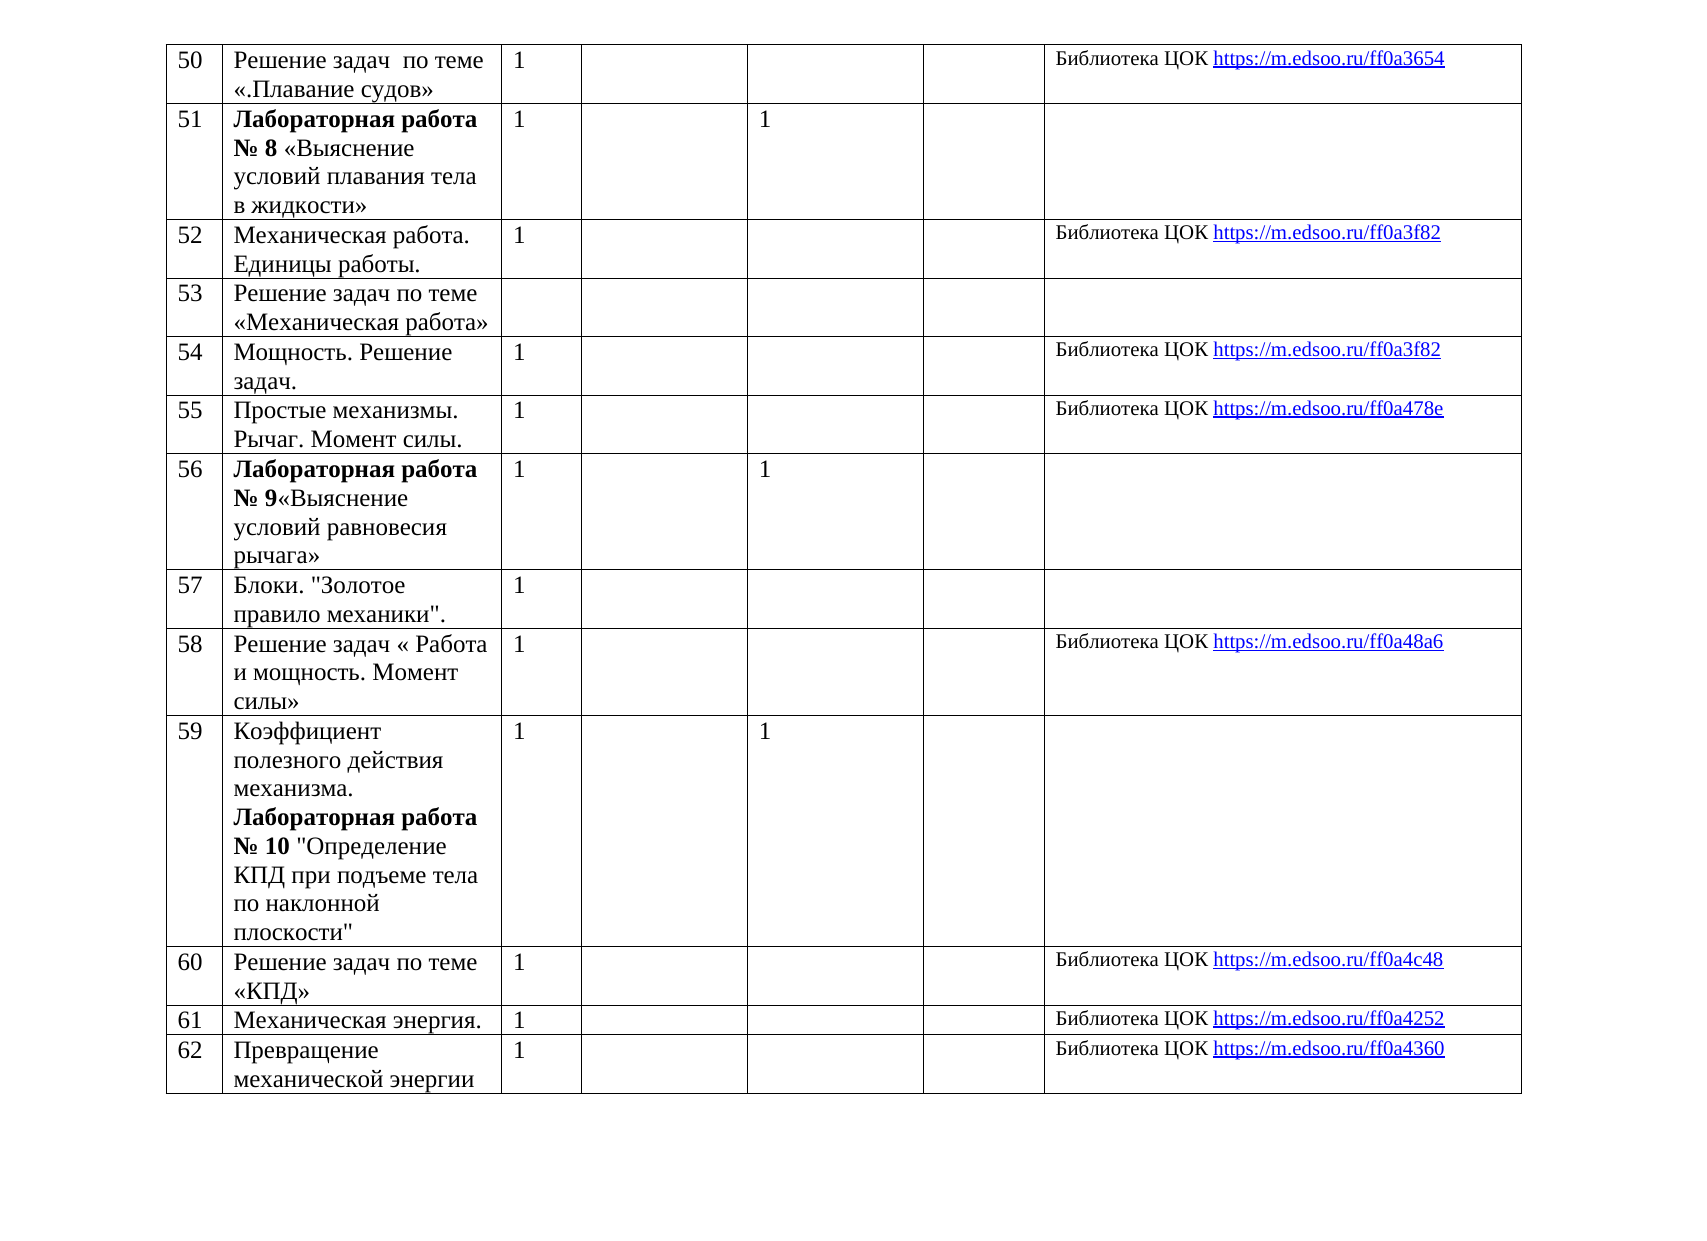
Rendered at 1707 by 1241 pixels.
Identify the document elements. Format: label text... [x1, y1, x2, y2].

table_cell [582, 337, 747, 394]
table_cell [582, 947, 747, 1004]
table_cell Библиотека ЦОК https://m.edsoo.ru/ff0a48a6 [1045, 629, 1521, 715]
table_cell 1 [502, 45, 581, 103]
table_cell Лабораторная работа № 9«Выяснение условий равновесия рычага» [223, 454, 501, 569]
table_cell 51 [167, 104, 222, 219]
table_cell [924, 396, 1044, 453]
table_cell Библиотека ЦОК https://m.edsoo.ru/ff0a3f82 [1045, 337, 1521, 394]
table_cell Библиотека ЦОК https://m.edsoo.ru/ff0a478e [1045, 396, 1521, 453]
table_cell 56 [167, 454, 222, 569]
table_cell [582, 45, 747, 103]
table_cell 1 [502, 104, 581, 219]
table_cell Библиотека ЦОК https://m.edsoo.ru/ff0a3654 [1045, 45, 1521, 103]
table_cell 62 [167, 1035, 222, 1093]
table_cell [748, 396, 923, 453]
table_cell [582, 1006, 747, 1034]
table_cell Простые механизмы. Рычаг. Момент силы. [223, 396, 501, 453]
table_cell 1 [502, 1035, 581, 1093]
table_cell Библиотека ЦОК https://m.edsoo.ru/ff0a3f82 [1045, 220, 1521, 277]
table_cell [582, 104, 747, 219]
table_cell 61 [167, 1006, 222, 1034]
table_cell Решение задач « Работа и мощность. Момент силы» [223, 629, 501, 715]
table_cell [1045, 1035, 1521, 1093]
table_cell [502, 279, 581, 336]
table_cell [924, 337, 1044, 394]
table_cell [748, 629, 923, 715]
table_cell 59 [167, 716, 222, 946]
table_cell Механическая работа. Единицы работы. [223, 220, 501, 277]
table_cell [1045, 104, 1521, 219]
table_cell [924, 716, 1044, 946]
table_cell [582, 396, 747, 453]
table_cell [748, 220, 923, 277]
table_cell [582, 629, 747, 715]
table_cell 1 [502, 454, 581, 569]
table_cell [748, 1006, 923, 1034]
table_cell [582, 716, 747, 946]
table_cell Блоки. "Золотое правило механики". [223, 570, 501, 628]
table_cell 1 [502, 716, 581, 946]
table_cell 1 [502, 629, 581, 715]
table_cell Мощность. Решение задач. [223, 337, 501, 394]
table_cell Библиотека ЦОК https://m.edsoo.ru/ff0a4252 [1045, 1006, 1521, 1034]
table_cell [924, 220, 1044, 277]
table_cell [1045, 454, 1521, 569]
table_cell Решение задач по теме «.Плавание судов» [223, 45, 501, 103]
table_cell [582, 279, 747, 336]
table_cell 1 [748, 104, 923, 219]
table_cell Библиотека ЦОК https://m.edsoo.ru/ff0a4c48 [1045, 947, 1521, 1004]
table_cell [748, 279, 923, 336]
table_cell 55 [167, 396, 222, 453]
table_cell [582, 220, 747, 277]
table_cell 57 [167, 570, 222, 628]
table_cell 60 [167, 947, 222, 1004]
table_cell 52 [167, 220, 222, 277]
table_cell [582, 570, 747, 628]
table_cell [582, 1035, 747, 1093]
table_cell [1045, 716, 1521, 946]
table_cell [924, 947, 1044, 1004]
table_cell [748, 947, 923, 1004]
table_cell 1 [502, 947, 581, 1004]
table_cell [748, 337, 923, 394]
table_cell [924, 570, 1044, 628]
table_cell [924, 454, 1044, 569]
table_cell [582, 454, 747, 569]
table_cell [924, 45, 1044, 103]
table_cell Механическая энергия. [223, 1006, 501, 1034]
table_cell 1 [748, 454, 923, 569]
table_cell [924, 104, 1044, 219]
table_cell [924, 629, 1044, 715]
table_cell [1045, 570, 1521, 628]
table_cell Решение задач по теме «Механическая работа» [223, 279, 501, 336]
table_cell [924, 279, 1044, 336]
table_cell 54 [167, 337, 222, 394]
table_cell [223, 1035, 501, 1093]
table_cell 1 [502, 1006, 581, 1034]
table_cell [748, 1035, 923, 1093]
table_cell 1 [502, 337, 581, 394]
table_cell [748, 45, 923, 103]
table_cell 1 [502, 220, 581, 277]
table_cell [748, 570, 923, 628]
table_cell Лабораторная работа № 8 «Выяснение условий плавания тела в жидкости» [223, 104, 501, 219]
table_cell 50 [167, 45, 222, 103]
table_cell [924, 1006, 1044, 1034]
table_cell [1045, 279, 1521, 336]
table_cell 1 [502, 396, 581, 453]
table_cell Коэффициент полезного действия механизма. Лабораторная работа № 10 "Определение КПД при подъеме тела по наклонной плоскости" [223, 716, 501, 946]
table_cell [924, 1035, 1044, 1093]
table_cell 58 [167, 629, 222, 715]
table_cell Решение задач по теме «КПД» [223, 947, 501, 1004]
table_cell 53 [167, 279, 222, 336]
table_cell 1 [748, 716, 923, 946]
table_cell 1 [502, 570, 581, 628]
